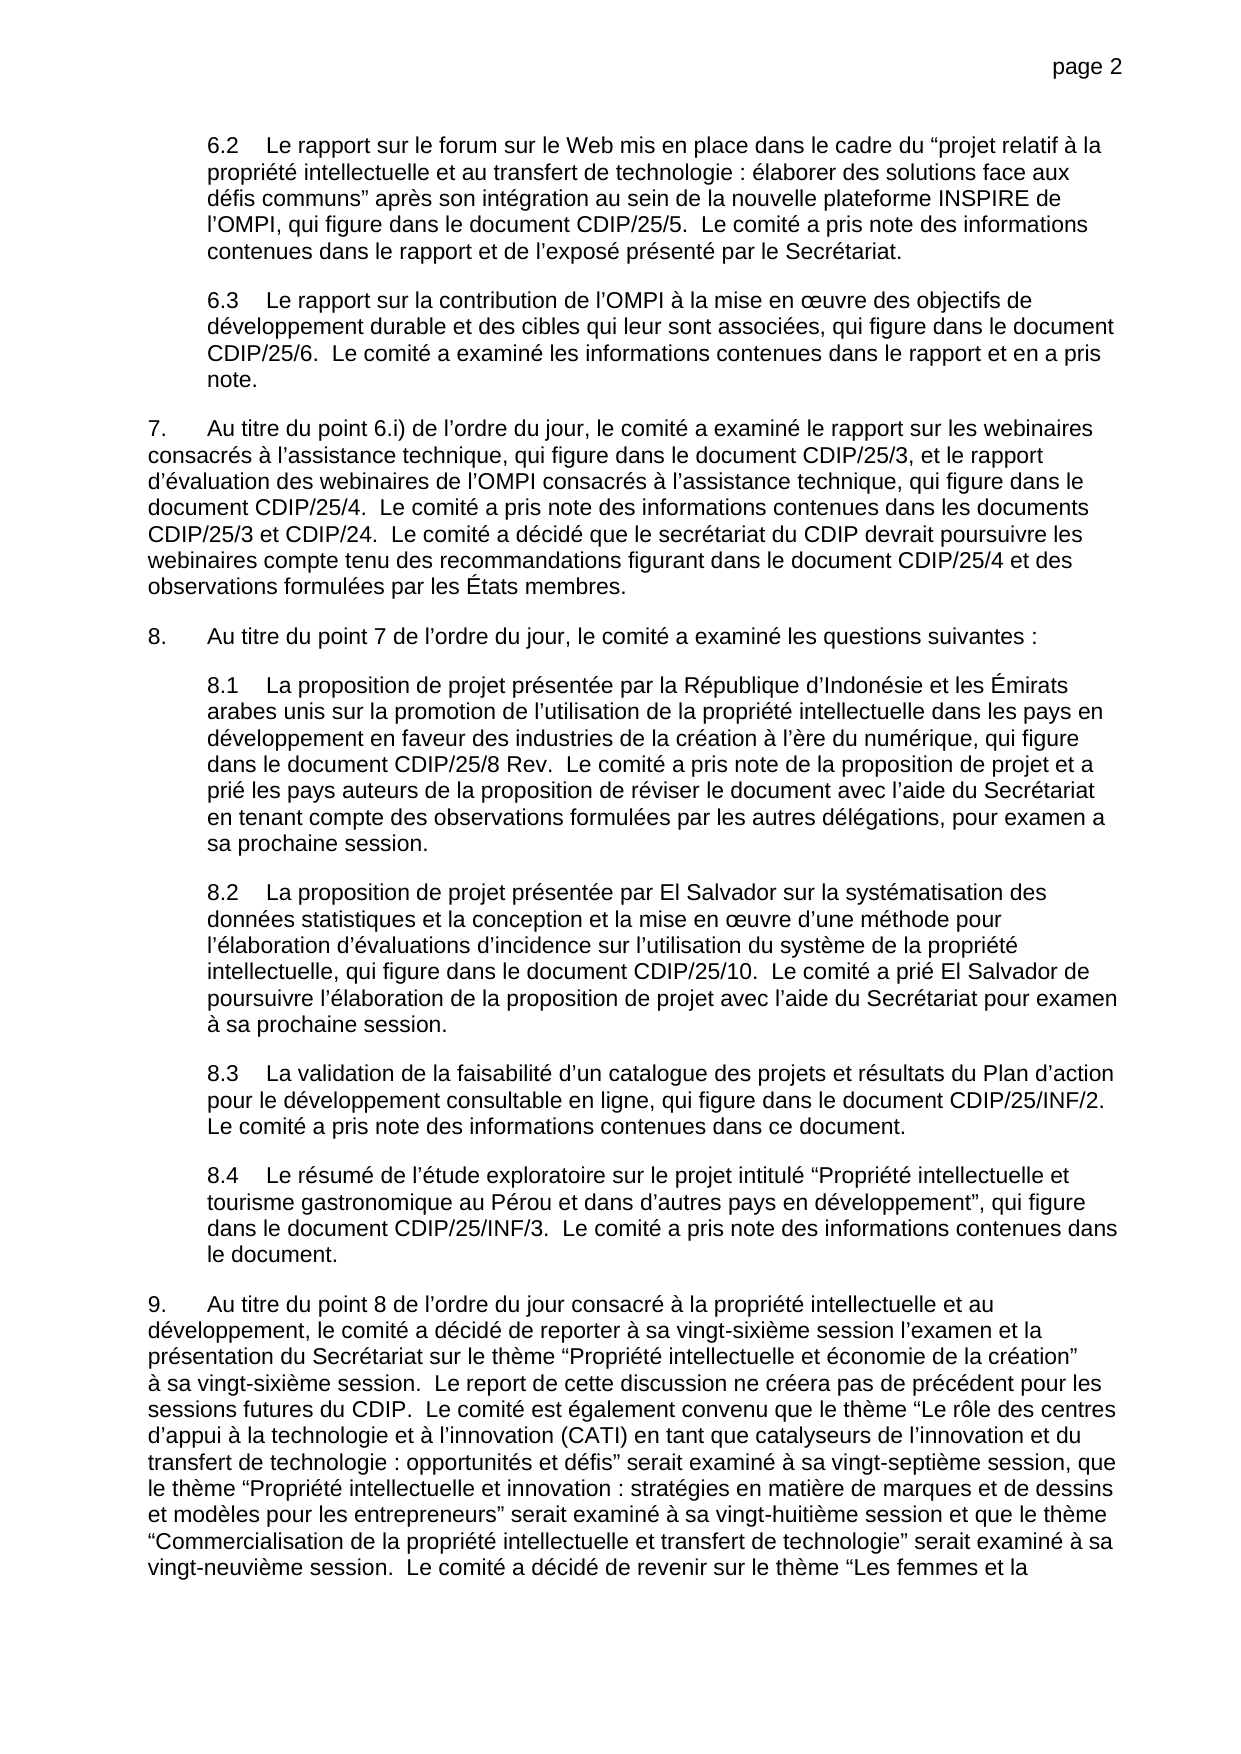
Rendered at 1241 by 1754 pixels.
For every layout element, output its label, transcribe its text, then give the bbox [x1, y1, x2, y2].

list 8.4 Le résumé de l’étude exploratoire sur le projet intitulé “Propriété intellectuelle et tourisme gastronomique au Pérou et dans d’autres pays en développement”, qui figure dans le document CDIP/25/INF/3. Le comité a pris note des informations contenues dans le document. [207, 1162, 1122, 1268]
list 8.3 La validation de la faisabilité d’un catalogue des projets et résultats du Plan d’action pour le développement consultable en ligne, qui figure dans le document CDIP/25/INF/2. Le comité a pris note des informations contenues dans ce document. [207, 1060, 1122, 1139]
list 6.3 Le rapport sur la contribution de l’OMPI à la mise en œuvre des objectifs de développement durable et des cibles qui leur sont associées, qui figure dans le document CDIP/25/6. Le comité a examiné les informations contenues dans le rapport et en a pris note. [207, 287, 1122, 392]
text Au titre du point 7 de l’ordre du jour, le comité a examiné les questions suivantes : [148, 623, 1122, 649]
list 8.2 La proposition de projet présentée par El Salvador sur la systématisation des données statistiques et la conception et la mise en œuvre d’une méthode pour l’élaboration d’évaluations d’incidence sur l’utilisation du système de la propriété intellectuelle, qui figure dans le document CDIP/25/10. Le comité a prié El Salvador de poursuivre l’élaboration de la proposition de projet avec l’aide du Secrétariat pour examen à sa prochaine session. [207, 879, 1122, 1037]
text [148, 1291, 1122, 1581]
text Au titre du point 6.i) de l’ordre du jour, le comité a examiné le rapport sur les webinaires consacrés à l’assistance technique, qui figure dans le document CDIP/25/3, et le rapport d’évaluation des webinaires de l’OMPI consacrés à l’assistance technique, qui figure dans le document CDIP/25/4. Le comité a pris note des informations contenues dans les documents CDIP/25/3 et CDIP/24. Le comité a décidé que le secrétariat du CDIP devrait poursuivre les webinaires compte tenu des recommandations figurant dans le document CDIP/25/4 et des observations formulées par les États membres. [148, 415, 1122, 600]
list 8.1 La proposition de projet présentée par la République d’Indonésie et les Émirats arabes unis sur la promotion de l’utilisation de la propriété intellectuelle dans les pays en développement en faveur des industries de la création à l’ère du numérique, qui figure dans le document CDIP/25/8 Rev. Le comité a pris note de la proposition de projet et a prié les pays auteurs de la proposition de réviser le document avec l’aide du Secrétariat en tenant compte des observations formulées par les autres délégations, pour examen a sa prochaine session. [207, 672, 1122, 856]
list 6.2 Le rapport sur le forum sur le Web mis en place dans le cadre du “projet relatif à la propriété intellectuelle et au transfert de technologie : élaborer des solutions face aux défis communs” après son intégration au sein de la nouvelle plateforme INSPIRE de l’OMPI, qui figure dans le document CDIP/25/5. Le comité a pris note des informations contenues dans le rapport et de l’exposé présenté par le Secrétariat. [207, 132, 1122, 264]
